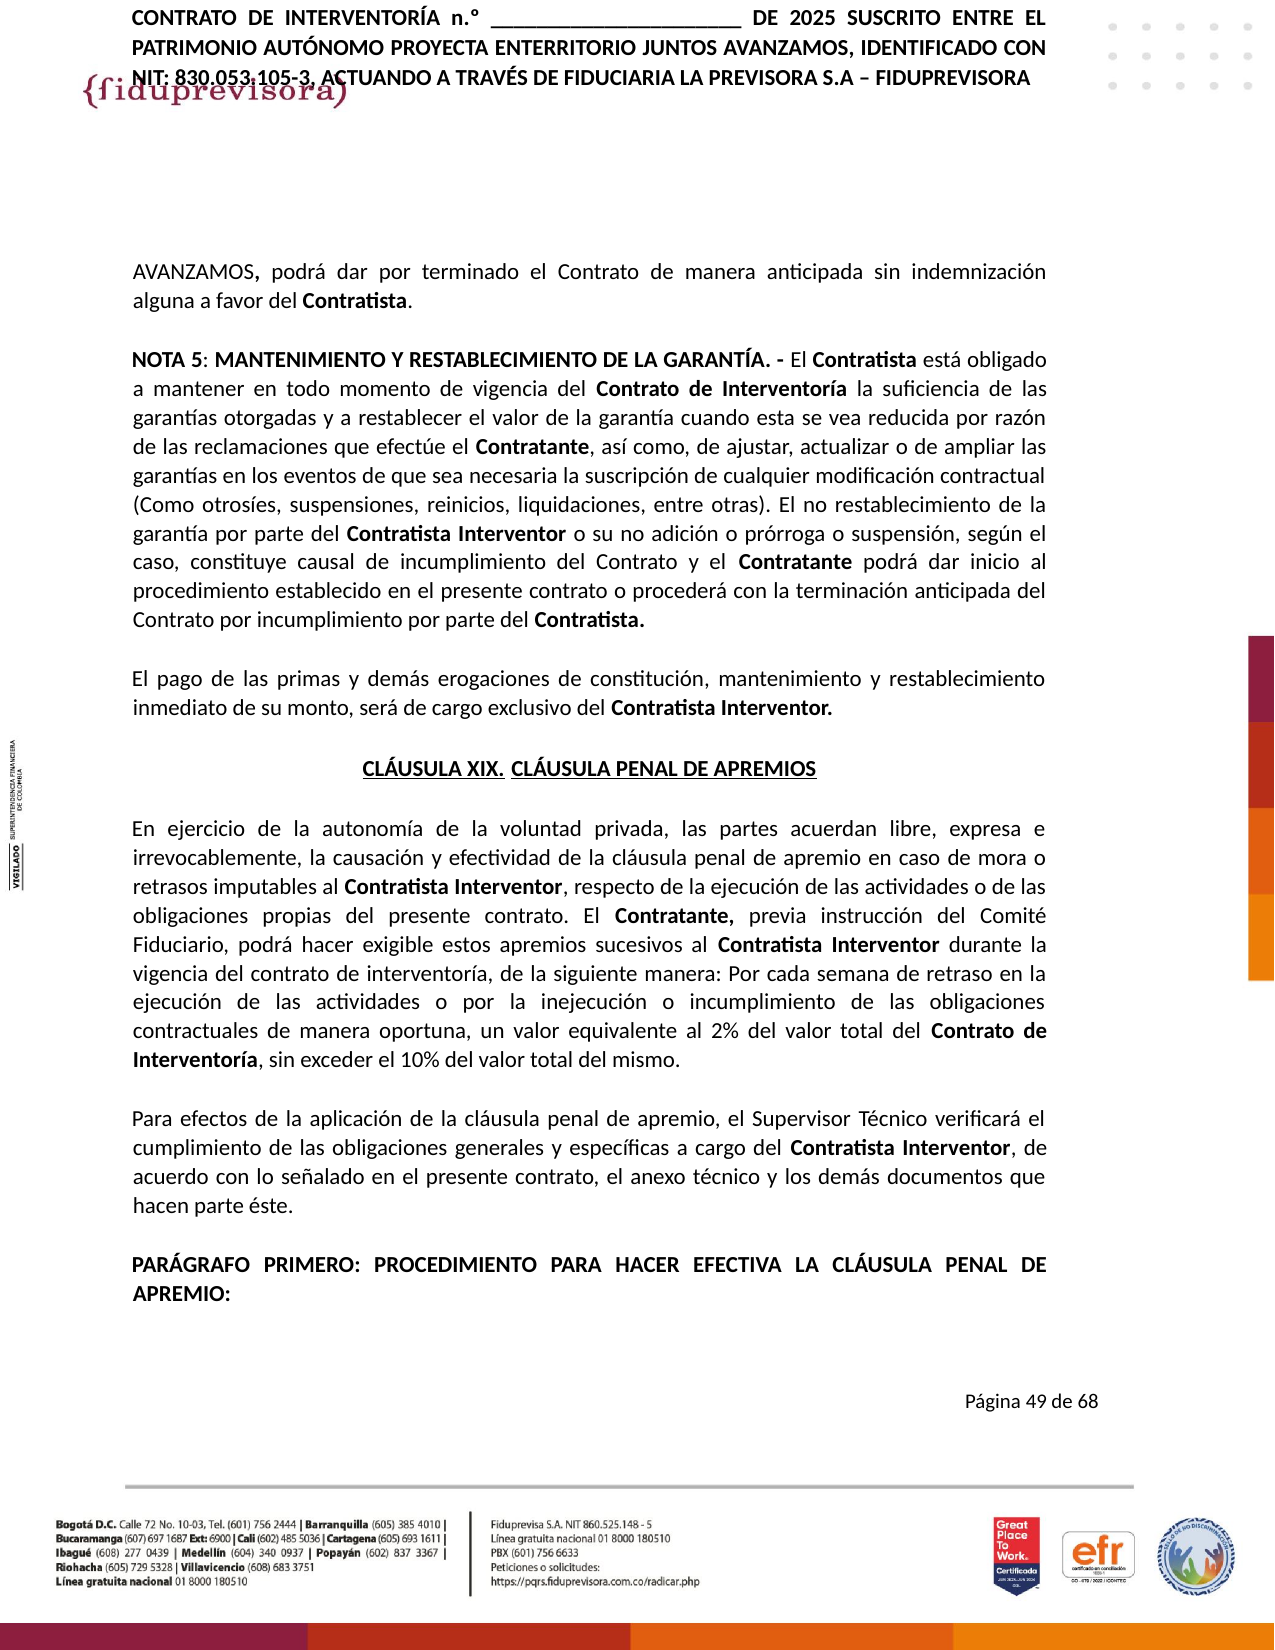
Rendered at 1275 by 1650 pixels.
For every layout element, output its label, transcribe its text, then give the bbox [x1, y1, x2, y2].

text En ejercicio de la autonomía de la voluntad privada, las partes acuerdan libre, expresa e irrevocablemente, la causación y efectividad de la cláusula penal de apremio en caso de mora o retrasos imputables al Contratista Interventor, respecto de la ejecución de las actividades o de las obligaciones propias del presente contrato. El Contratante, previa instrucción del Comité Fiduciario, podrá hacer exigible estos apremios sucesivos al Contratista Interventor durante la vigencia del contrato de interventoría, de la siguiente manera: Por cada semana de retraso en la ejecución de las actividades o por la inejecución o incumplimiento de las obligaciones contractuales de manera oportuna, un valor equivalente al 2% del valor total del Contrato de Interventoría, sin exceder el 10% del valor total del mismo. [132, 814, 1047, 1073]
picture [0, 186, 1274, 1650]
text El pago de las primas y demás erogaciones de constitución, mantenimiento y restablecimiento inmediato de su monto, será de cargo exclusivo del Contratista Interventor. [132, 664, 1047, 721]
picture [0, 3, 1274, 143]
subtitle CLÁUSULA XIX. CLÁUSULA PENAL DE APREMIOS [132, 754, 1047, 782]
text PARÁGRAFO PRIMERO: PROCEDIMIENTO PARA HACER EFECTIVA LA CLÁUSULA PENAL DE APREMIO: [132, 1251, 1047, 1307]
text Para efectos de la aplicación de la cláusula penal de apremio, el Supervisor Técnico verificará el cumplimiento de las obligaciones generales y específicas a cargo del Contratista Interventor, de acuerdo con lo señalado en el presente contrato, el anexo técnico y los demás documentos que hacen parte éste. [132, 1104, 1047, 1219]
text NOTA 5: MANTENIMIENTO Y RESTABLECIMIENTO DE LA GARANTÍA. - El Contratista está obligado a mantener en todo momento de vigencia del Contrato de Interventoría la suficiencia de las garantías otorgadas y a restablecer el valor de la garantía cuando esta se vea reducida por razón de las reclamaciones que efectúe el Contratante, así como, de ajustar, actualizar o de ampliar las garantías en los eventos de que sea necesaria la suscripción de cualquier modificación contractual (Como otrosíes, suspensiones, reinicios, liquidaciones, entre otras). El no restablecimiento de la garantía por parte del Contratista Interventor o su no adición o prórroga o suspensión, según el caso, constituye causal de incumplimiento del Contrato y el Contratante podrá dar inicio al procedimiento establecido en el presente contrato o procederá con la terminación anticipada del Contrato por incumplimiento por parte del Contratista. [132, 346, 1047, 633]
